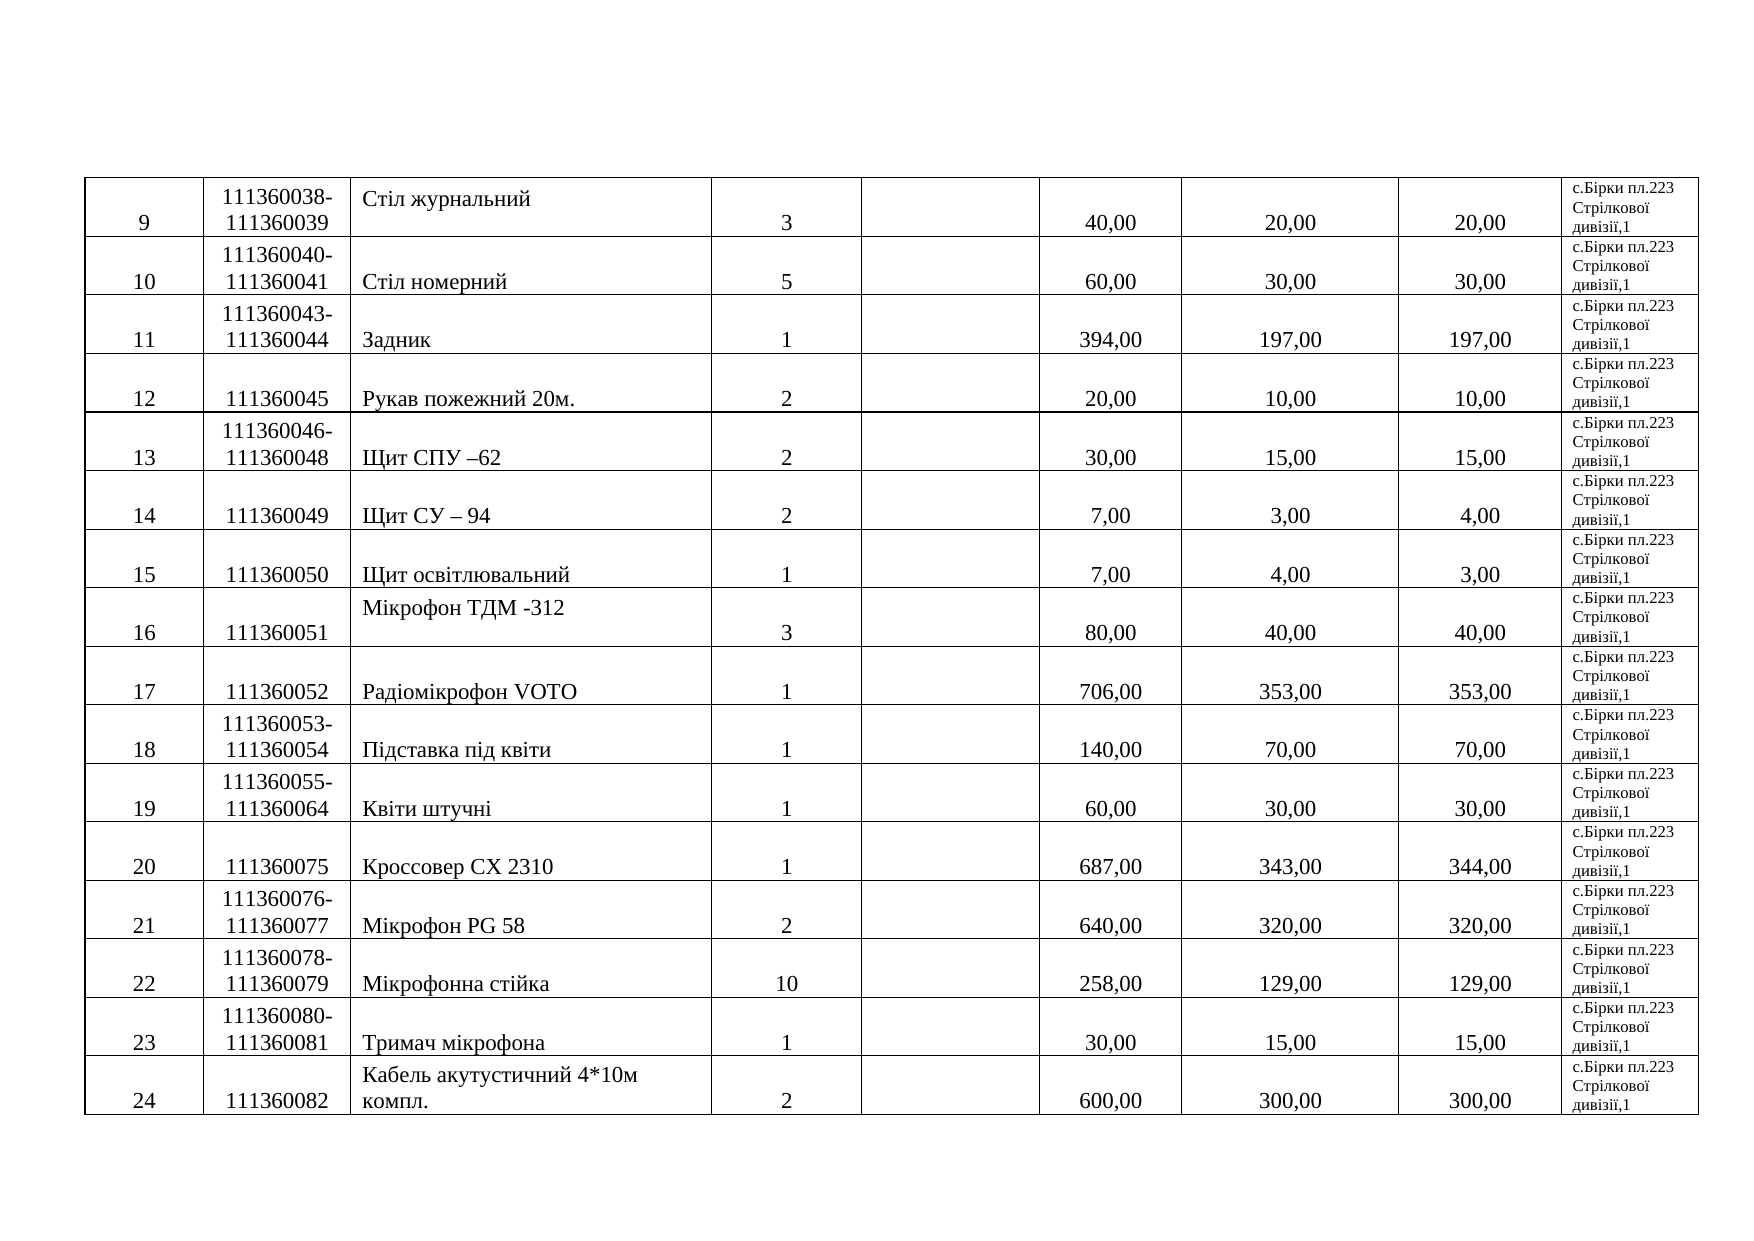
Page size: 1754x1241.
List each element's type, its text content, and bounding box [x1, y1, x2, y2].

table_cell [862, 998, 1039, 1055]
table_cell 2 [712, 881, 861, 938]
table_cell Тримач мікрофона [351, 998, 711, 1055]
table_cell 3,00 [1182, 471, 1398, 528]
table_cell Мікрофон ТДМ -312 [351, 588, 711, 646]
table_cell 353,00 [1399, 647, 1561, 704]
table_cell 197,00 [1182, 295, 1398, 353]
table_cell 60,00 [1040, 237, 1181, 294]
table_cell с.Бірки пл.223 Стрілкової дивізії,1 [1562, 939, 1698, 997]
table_cell [862, 471, 1039, 528]
table_cell с.Бірки пл.223 Стрілкової дивізії,1 [1562, 881, 1698, 938]
table_cell 20,00 [1399, 178, 1561, 236]
table_cell 10,00 [1182, 354, 1398, 411]
table_cell 687,00 [1040, 822, 1181, 880]
table_cell Мікрофонна стійка [351, 939, 711, 997]
table_cell 70,00 [1399, 705, 1561, 763]
table_cell [862, 354, 1039, 411]
table_cell 2 [712, 1056, 861, 1114]
table_cell 22 [86, 939, 203, 997]
table_cell 111360080-111360081 [204, 998, 350, 1055]
table_cell Радіомікрофон VОТО [351, 647, 711, 704]
table_cell 21 [86, 881, 203, 938]
table_cell 15,00 [1182, 998, 1398, 1055]
table_cell 640,00 [1040, 881, 1181, 938]
table_cell 5 [712, 237, 861, 294]
table_cell 111360043-111360044 [204, 295, 350, 353]
table_cell 9 [86, 178, 203, 236]
table_cell 15,00 [1399, 413, 1561, 470]
table_cell 111360075 [204, 822, 350, 880]
table_cell 10 [712, 939, 861, 997]
table_cell 11 [86, 295, 203, 353]
table_cell 30,00 [1040, 413, 1181, 470]
table_cell [862, 530, 1039, 587]
table_cell [862, 1056, 1039, 1114]
table_cell Щит освітлювальний [351, 530, 711, 587]
table_cell 258,00 [1040, 939, 1181, 997]
table_cell с.Бірки пл.223 Стрілкової дивізії,1 [1562, 530, 1698, 587]
table_cell Кроссовер СХ 2310 [351, 822, 711, 880]
table_cell 3 [712, 588, 861, 646]
table_cell с.Бірки пл.223 Стрілкової дивізії,1 [1562, 354, 1698, 411]
table_cell 111360078-111360079 [204, 939, 350, 997]
table_cell 1 [712, 764, 861, 821]
table_cell 111360038-111360039 [204, 178, 350, 236]
table_cell 14 [86, 471, 203, 528]
table_cell Щит СУ – 94 [351, 471, 711, 528]
table_cell 353,00 [1182, 647, 1398, 704]
table_cell 111360051 [204, 588, 350, 646]
table_cell Задник [351, 295, 711, 353]
table_cell 18 [86, 705, 203, 763]
table_cell 706,00 [1040, 647, 1181, 704]
table_cell с.Бірки пл.223 Стрілкової дивізії,1 [1562, 822, 1698, 880]
table_cell 23 [86, 998, 203, 1055]
table_cell [862, 237, 1039, 294]
table_cell Квіти штучні [351, 764, 711, 821]
table_cell с.Бірки пл.223 Стрілкової дивізії,1 [1562, 764, 1698, 821]
table_cell 320,00 [1399, 881, 1561, 938]
table_cell 20 [86, 822, 203, 880]
table_cell Стіл номерний [351, 237, 711, 294]
table_cell 12 [86, 354, 203, 411]
table_cell с.Бірки пл.223 Стрілкової дивізії,1 [1562, 705, 1698, 763]
table_cell 19 [86, 764, 203, 821]
table_cell Підставка під квіти [351, 705, 711, 763]
table_cell 111360045 [204, 354, 350, 411]
table_cell 7,00 [1040, 471, 1181, 528]
table_cell 111360049 [204, 471, 350, 528]
table_cell Мікрофон PG 58 [351, 881, 711, 938]
table_cell Рукав пожежний 20м. [351, 354, 711, 411]
table_cell 60,00 [1040, 764, 1181, 821]
table_cell 30,00 [1399, 237, 1561, 294]
table_cell 2 [712, 354, 861, 411]
table_cell 17 [86, 647, 203, 704]
table_cell 80,00 [1040, 588, 1181, 646]
table_cell [862, 939, 1039, 997]
table_cell 111360050 [204, 530, 350, 587]
table_cell 40,00 [1399, 588, 1561, 646]
table_cell 10 [86, 237, 203, 294]
table_cell 15,00 [1399, 998, 1561, 1055]
table_cell с.Бірки пл.223 Стрілкової дивізії,1 [1562, 413, 1698, 470]
table_cell 600,00 [1040, 1056, 1181, 1114]
table_cell 40,00 [1040, 178, 1181, 236]
table_cell 3 [712, 178, 861, 236]
table_cell 1 [712, 705, 861, 763]
table_cell 1 [712, 647, 861, 704]
table_cell с.Бірки пл.223 Стрілкової дивізії,1 [1562, 471, 1698, 528]
table_cell 344,00 [1399, 822, 1561, 880]
table_cell Кабель акутустичний 4*10м компл. [351, 1056, 711, 1114]
table_cell [862, 881, 1039, 938]
table_cell 343,00 [1182, 822, 1398, 880]
table_cell 70,00 [1182, 705, 1398, 763]
table_cell 4,00 [1182, 530, 1398, 587]
table_cell 394,00 [1040, 295, 1181, 353]
table_cell 111360055-111360064 [204, 764, 350, 821]
table_cell 1 [712, 822, 861, 880]
table_cell 111360082 [204, 1056, 350, 1114]
table_cell 111360040-111360041 [204, 237, 350, 294]
table_cell Стіл журнальний [351, 178, 711, 236]
table_cell 2 [712, 471, 861, 528]
table_cell 111360053-111360054 [204, 705, 350, 763]
table_cell [862, 413, 1039, 470]
table_cell 300,00 [1182, 1056, 1398, 1114]
table_cell 129,00 [1399, 939, 1561, 997]
table_cell [862, 588, 1039, 646]
table_cell с.Бірки пл.223 Стрілкової дивізії,1 [1562, 588, 1698, 646]
table_cell 30,00 [1399, 764, 1561, 821]
table_cell 7,00 [1040, 530, 1181, 587]
table_cell 30,00 [1182, 237, 1398, 294]
table_cell 10,00 [1399, 354, 1561, 411]
table_cell 16 [86, 588, 203, 646]
table_cell с.Бірки пл.223 Стрілкової дивізії,1 [1562, 998, 1698, 1055]
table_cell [1562, 1056, 1698, 1114]
table_cell 3,00 [1399, 530, 1561, 587]
table_cell 4,00 [1399, 471, 1561, 528]
table_cell 300,00 [1399, 1056, 1561, 1114]
table_cell 20,00 [1182, 178, 1398, 236]
table_cell 40,00 [1182, 588, 1398, 646]
table_cell [862, 822, 1039, 880]
table_cell 1 [712, 295, 861, 353]
table_cell [862, 764, 1039, 821]
table_cell 1 [712, 530, 861, 587]
table_cell [862, 178, 1039, 236]
table_cell [862, 647, 1039, 704]
table_cell 320,00 [1182, 881, 1398, 938]
table_cell Щит СПУ –62 [351, 413, 711, 470]
table_cell с.Бірки пл.223 Стрілкової дивізії,1 [1562, 237, 1698, 294]
table_cell 13 [86, 413, 203, 470]
table_cell 111360076-111360077 [204, 881, 350, 938]
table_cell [1562, 178, 1698, 236]
table_cell 15,00 [1182, 413, 1398, 470]
table_cell 30,00 [1040, 998, 1181, 1055]
table_cell 111360052 [204, 647, 350, 704]
table_cell 30,00 [1182, 764, 1398, 821]
table_cell 24 [86, 1056, 203, 1114]
table_cell с.Бірки пл.223 Стрілкової дивізії,1 [1562, 295, 1698, 353]
table_cell 111360046-111360048 [204, 413, 350, 470]
table_cell 129,00 [1182, 939, 1398, 997]
table_cell 20,00 [1040, 354, 1181, 411]
table_cell 140,00 [1040, 705, 1181, 763]
table_cell с.Бірки пл.223 Стрілкової дивізії,1 [1562, 647, 1698, 704]
table_cell [862, 705, 1039, 763]
table_cell [862, 295, 1039, 353]
table_cell 2 [712, 413, 861, 470]
table_cell 15 [86, 530, 203, 587]
table_cell 197,00 [1399, 295, 1561, 353]
table_cell 1 [712, 998, 861, 1055]
